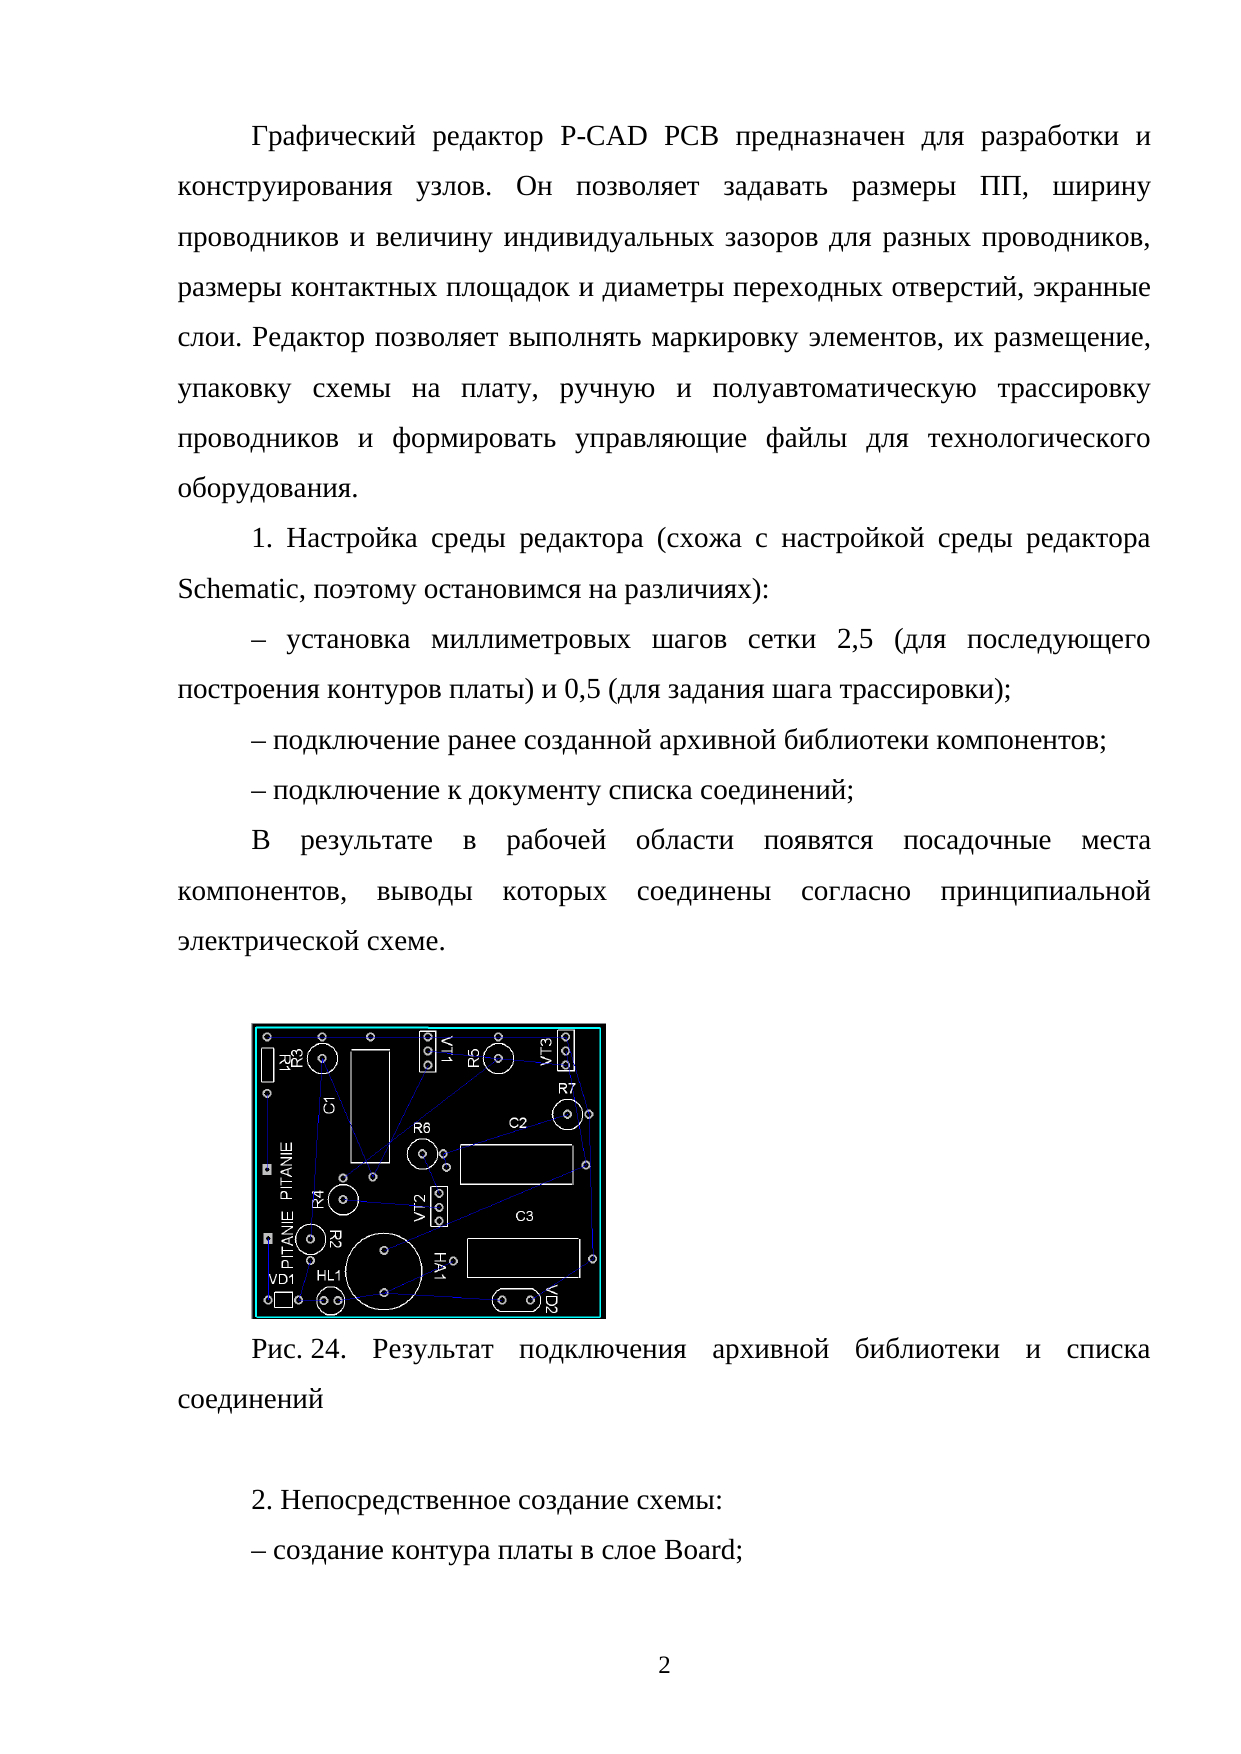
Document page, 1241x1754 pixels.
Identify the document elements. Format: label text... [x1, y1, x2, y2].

text – подключение ранее созданной архивной библиотеки компонентов; [177, 722, 1152, 755]
picture [251, 1023, 606, 1319]
text Рис. 24. Результат подключения архивной библиотеки и списка соединений [177, 1331, 1152, 1415]
text – установка миллиметровых шагов сетки 2,5 (для последующего построения контуров платы) и 0,5 (для задания шага трассировки); [177, 621, 1152, 705]
text 2. Непосредственное создание схемы: [177, 1482, 1152, 1516]
text – подключение к документу списка соединений; [177, 772, 1152, 806]
text В результате в рабочей области появятся посадочные места компонентов, выводы которых соединены согласно принципиальной электрической схеме. [177, 822, 1152, 957]
text – создание контура платы в слое Board; [177, 1532, 1152, 1566]
text Графический редактор P-CAD РСВ предназначен для разработки и конструирования узлов. Он позволяет задавать размеры ПП, ширину проводников и величину индивидуальных зазоров для разных проводников, размеры контактных площадок и диаметры переходных отверстий, экранные слои. Редактор позволяет выполнять маркировку элементов, их размещение, упаковку схемы на плату, ручную и полуавтоматическую трассировку проводников и формировать управляющие файлы для технологического оборудования. [177, 118, 1152, 504]
text 1. Настройка среды редактора (схожа с настройкой среды редактора Schematic, поэтому остановимся на различиях): [177, 521, 1152, 604]
